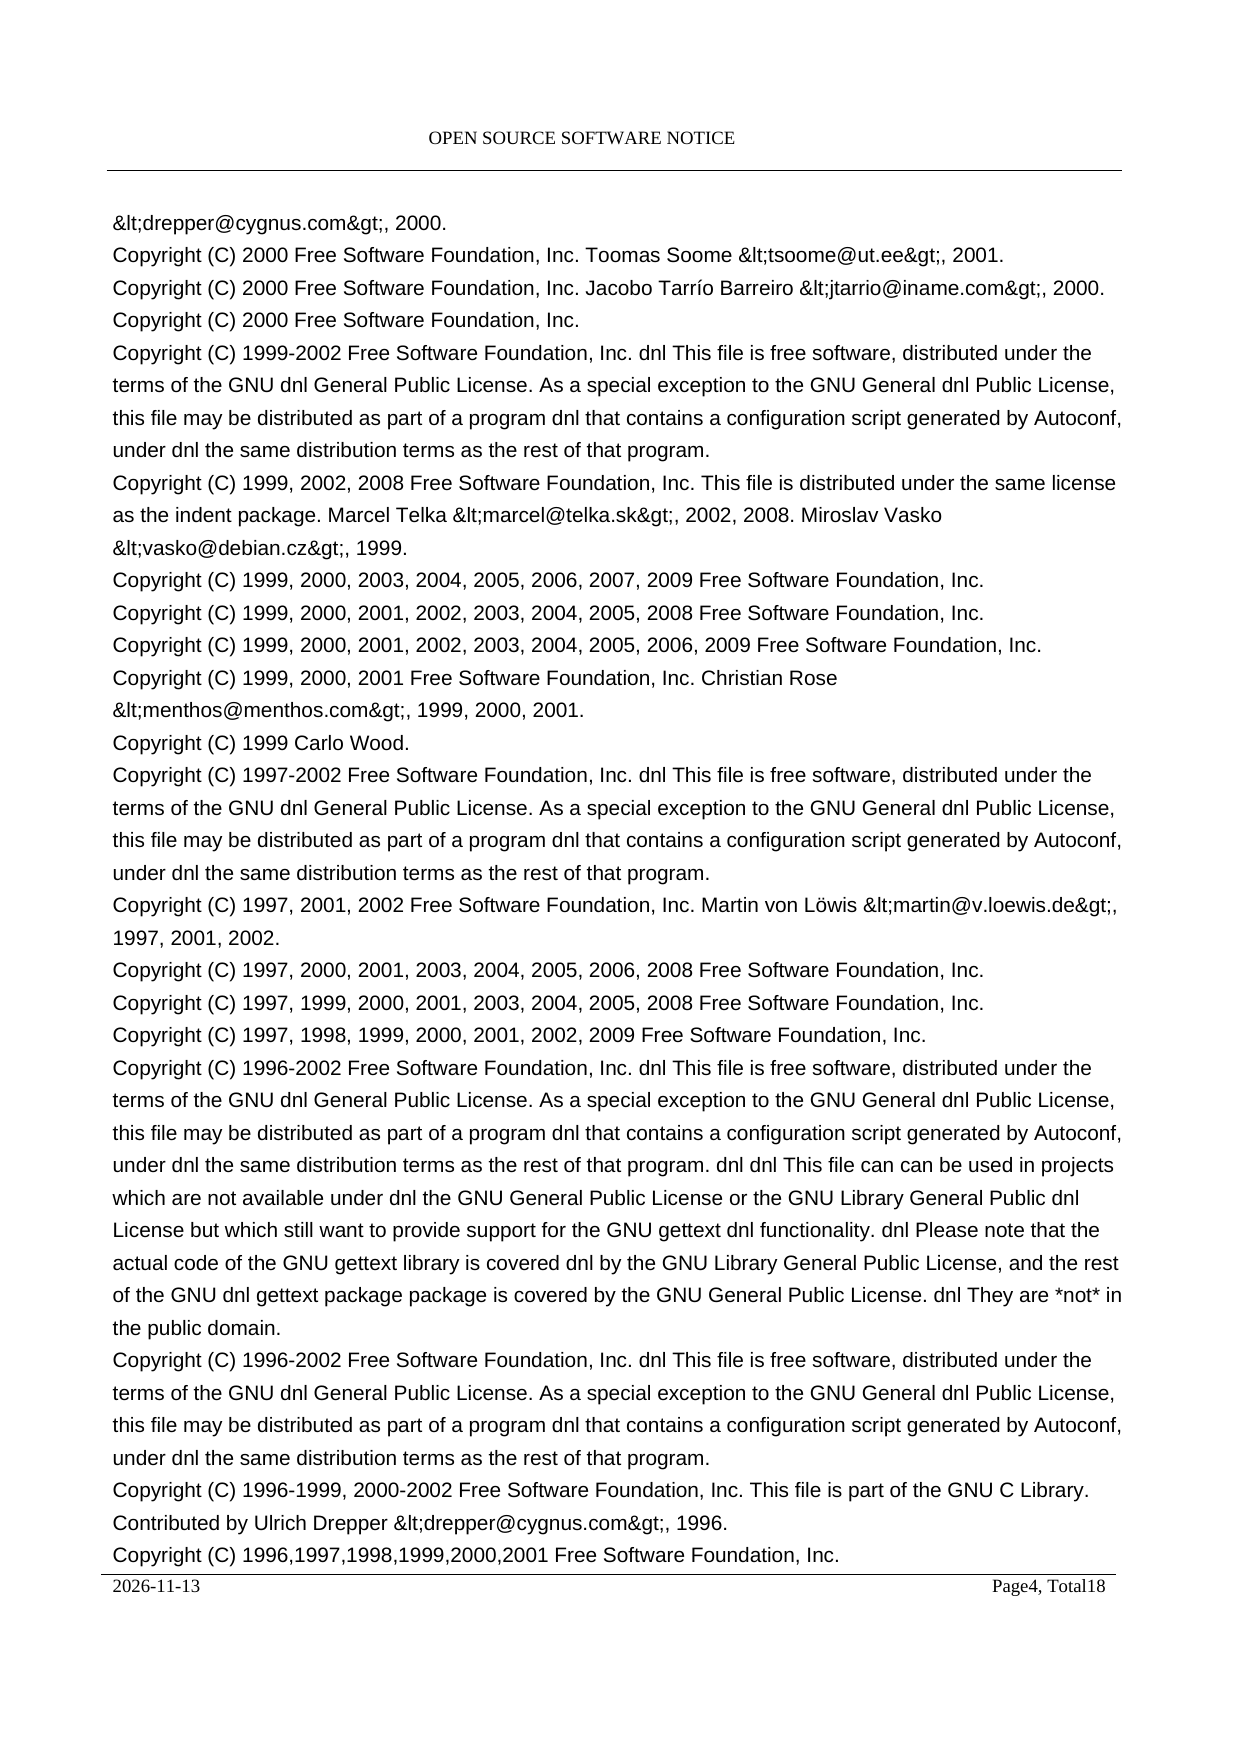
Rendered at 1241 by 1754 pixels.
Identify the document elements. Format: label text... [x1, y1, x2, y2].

text Copyright (C) 1999, 2000, 2001, 2002, 2003, 2004, 2005, 2006, 2009 Free Software Foundation, Inc. [112, 629, 1128, 661]
text Copyright (C) 2000 Free Software Foundation, Inc. Jacobo Tarrío Barreiro &lt;jtarrio@iname.com&gt;, 2000. [112, 271, 1128, 304]
text Copyright (C) 1999, 2000, 2003, 2004, 2005, 2006, 2007, 2009 Free Software Foundation, Inc. [112, 564, 1128, 596]
text Copyright (C) 2000 Free Software Foundation, Inc. [112, 304, 1128, 336]
text Copyright (C) 1997, 2000, 2001, 2003, 2004, 2005, 2006, 2008 Free Software Foundation, Inc. [112, 954, 1128, 986]
text Copyright (C) 1999, 2000, 2001, 2002, 2003, 2004, 2005, 2008 Free Software Foundation, Inc. [112, 596, 1128, 629]
text Copyright (C) 1999 Carlo Wood. [112, 726, 1128, 759]
text Copyright (C) 2000 Free Software Foundation, Inc. Toomas Soome &lt;tsoome@ut.ee&gt;, 2001. [112, 239, 1128, 271]
text Copyright (C) 1999-2002 Free Software Foundation, Inc. dnl This file is free software, distributed under the terms of the GNU dnl General Public License. As a special exception to the GNU General dnl Public License, this file may be distributed as part of a program dnl that contains a configuration script generated by Autoconf, under dnl the same distribution terms as the rest of that program. [112, 336, 1128, 466]
text Copyright (C) 1996-1999, 2000-2002 Free Software Foundation, Inc. This file is part of the GNU C Library. Contributed by Ulrich Drepper &lt;drepper@cygnus.com&gt;, 1996. [112, 1474, 1128, 1539]
text Copyright (C) 1996,1997,1998,1999,2000,2001 Free Software Foundation, Inc. [112, 1539, 1128, 1571]
text Copyright (C) 1999, 2002, 2008 Free Software Foundation, Inc. This file is distributed under the same license as the indent package. Marcel Telka &lt;marcel@telka.sk&gt;, 2002, 2008. Miroslav Vasko &lt;vasko@debian.cz&gt;, 1999. [112, 466, 1128, 564]
text Copyright (C) 1999, 2000, 2001 Free Software Foundation, Inc. Christian Rose &lt;menthos@menthos.com&gt;, 1999, 2000, 2001. [112, 661, 1128, 726]
text Copyright (C) 1997, 1998, 1999, 2000, 2001, 2002, 2009 Free Software Foundation, Inc. [112, 1019, 1128, 1051]
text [112, 206, 1128, 239]
text Copyright (C) 1996-2002 Free Software Foundation, Inc. dnl This file is free software, distributed under the terms of the GNU dnl General Public License. As a special exception to the GNU General dnl Public License, this file may be distributed as part of a program dnl that contains a configuration script generated by Autoconf, under dnl the same distribution terms as the rest of that program. [112, 1344, 1128, 1474]
text Copyright (C) 1996-2002 Free Software Foundation, Inc. dnl This file is free software, distributed under the terms of the GNU dnl General Public License. As a special exception to the GNU General dnl Public License, this file may be distributed as part of a program dnl that contains a configuration script generated by Autoconf, under dnl the same distribution terms as the rest of that program. dnl dnl This file can can be used in projects which are not available under dnl the GNU General Public License or the GNU Library General Public dnl License but which still want to provide support for the GNU gettext dnl functionality. dnl Please note that the actual code of the GNU gettext library is covered dnl by the GNU Library General Public License, and the rest of the GNU dnl gettext package package is covered by the GNU General Public License. dnl They are *not* in the public domain. [112, 1051, 1128, 1344]
text Copyright (C) 1997, 2001, 2002 Free Software Foundation, Inc. Martin von Löwis &lt;martin@v.loewis.de&gt;, 1997, 2001, 2002. [112, 889, 1128, 954]
text Copyright (C) 1997, 1999, 2000, 2001, 2003, 2004, 2005, 2008 Free Software Foundation, Inc. [112, 986, 1128, 1019]
text Copyright (C) 1997-2002 Free Software Foundation, Inc. dnl This file is free software, distributed under the terms of the GNU dnl General Public License. As a special exception to the GNU General dnl Public License, this file may be distributed as part of a program dnl that contains a configuration script generated by Autoconf, under dnl the same distribution terms as the rest of that program. [112, 759, 1128, 889]
